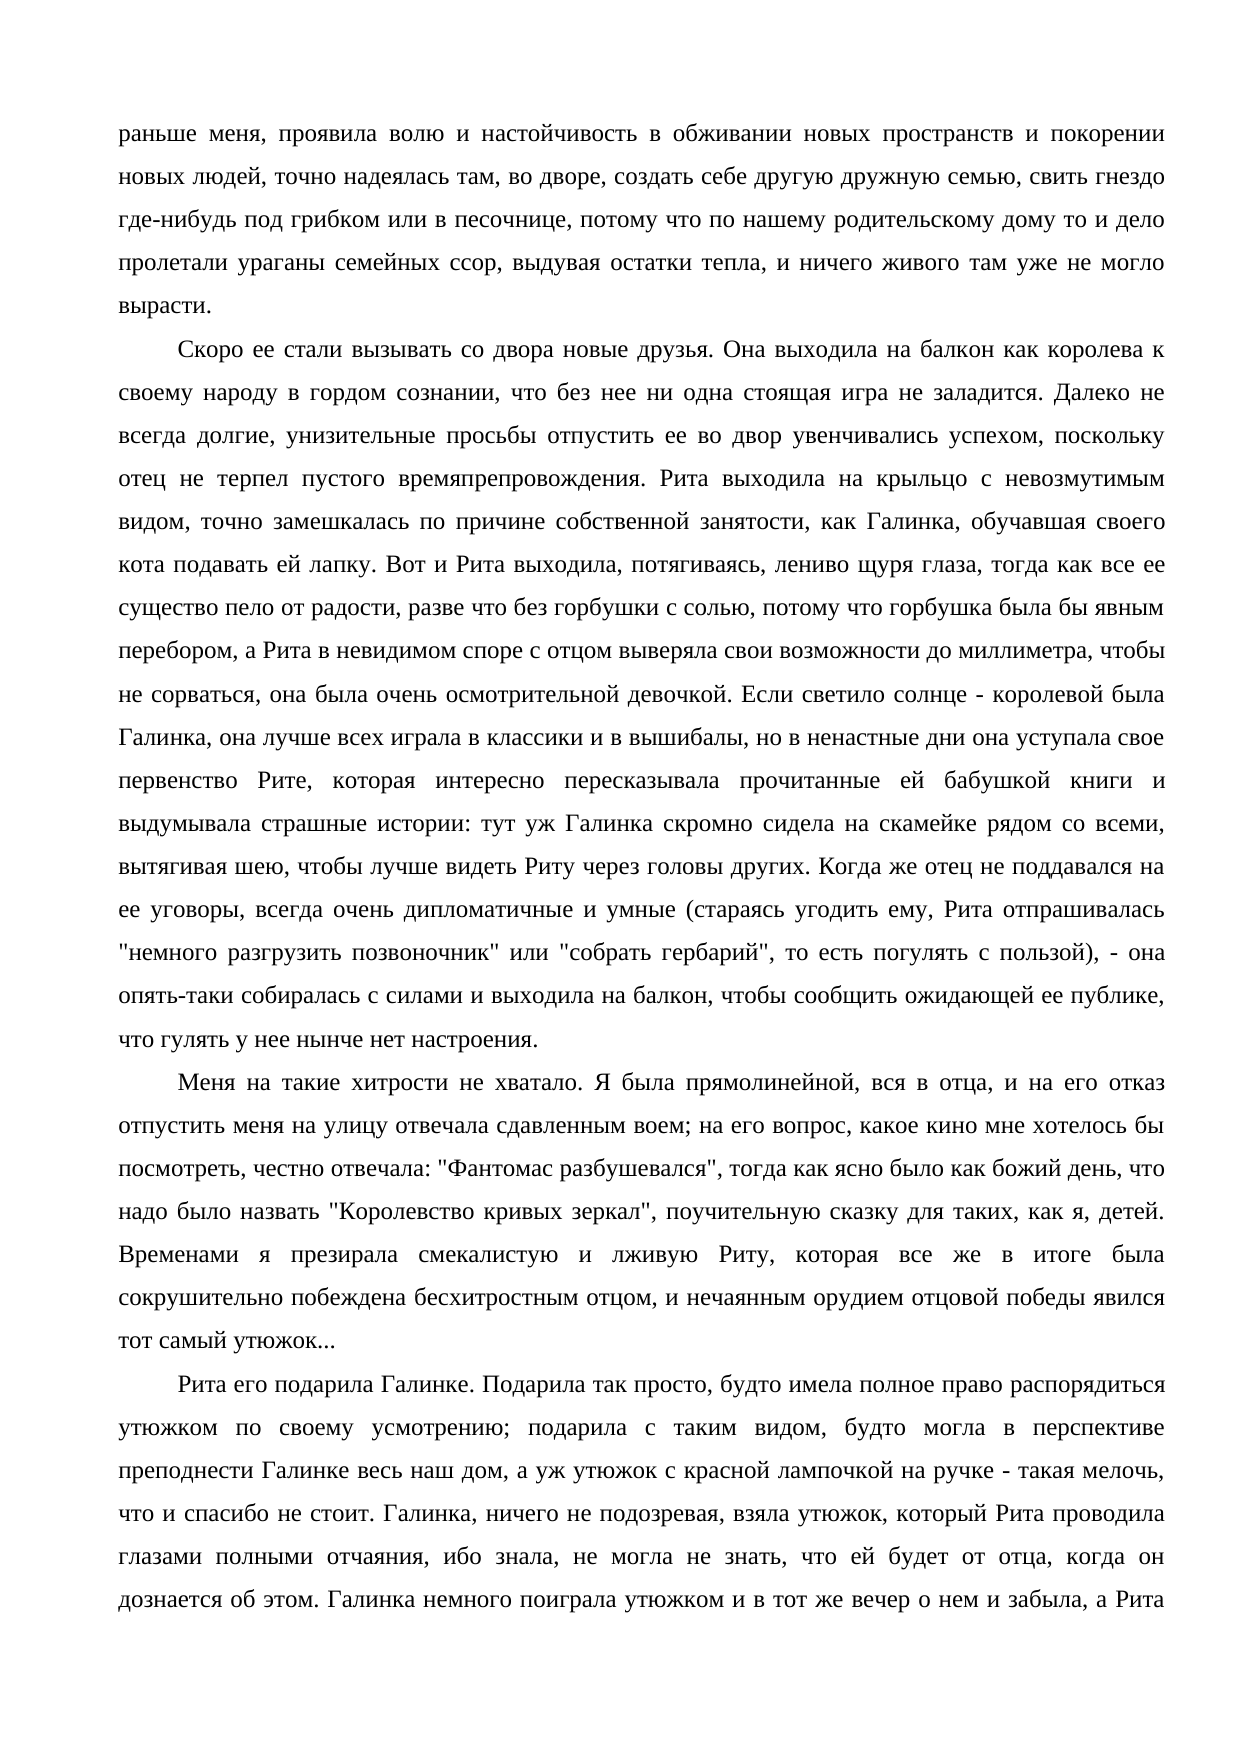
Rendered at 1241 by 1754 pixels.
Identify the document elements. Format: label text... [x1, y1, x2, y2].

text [118, 118, 1166, 319]
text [118, 1369, 1166, 1613]
text Скоро ее стали вызывать со двора новые друзья. Она выходила на балкон как королева к своему народу в гордом сознании, что без нее ни одна стоящая игра не заладится. Далеко не всегда долгие, унизительные просьбы отпустить ее во двор увенчивались успехом, поскольку отец не терпел пустого времяпрепровождения. Рита выходила на крыльцо с невозмутимым видом, точно замешкалась по причине собственной занятости, как Галинка, обучавшая своего кота подавать ей лапку. Вот и Рита выходила, потягиваясь, лениво щуря глаза, тогда как все ее существо пело от радости, разве что без горбушки с солью, потому что горбушка была бы явным перебором, а Рита в невидимом споре с отцом выверяла свои возможности до миллиметра, чтобы не сорваться, она была очень осмотрительной девочкой. Если светило солнце - королевой была Галинка, она лучше всех играла в классики и в вышибалы, но в ненастные дни она уступала свое первенство Рите, которая интересно пересказывала прочитанные ей бабушкой книги и выдумывала страшные истории: тут уж Галинка скромно сидела на скамейке рядом со всеми, вытягивая шею, чтобы лучше видеть Риту через головы других. Когда же отец не поддавался на ее уговоры, всегда очень дипломатичные и умные (стараясь угодить ему, Рита отпрашивалась "немного разгрузить позвоночник" или "собрать гербарий", то есть погулять с пользой), - она опять-таки собиралась с силами и выходила на балкон, чтобы сообщить ожидающей ее публике, что гулять у нее нынче нет настроения. [118, 334, 1166, 1052]
text Меня на такие хитрости не хватало. Я была прямолинейной, вся в отца, и на его отказ отпустить меня на улицу отвечала сдавленным воем; на его вопрос, какое кино мне хотелось бы посмотреть, честно отвечала: "Фантомас разбушевался", тогда как ясно было как божий день, что надо было назвать "Королевство кривых зеркал", поучительную сказку для таких, как я, детей. Временами я презирала смекалистую и лживую Риту, которая все же в итоге была сокрушительно побеждена бесхитростным отцом, и нечаянным орудием отцовой победы явился тот самый утюжок... [118, 1067, 1166, 1354]
